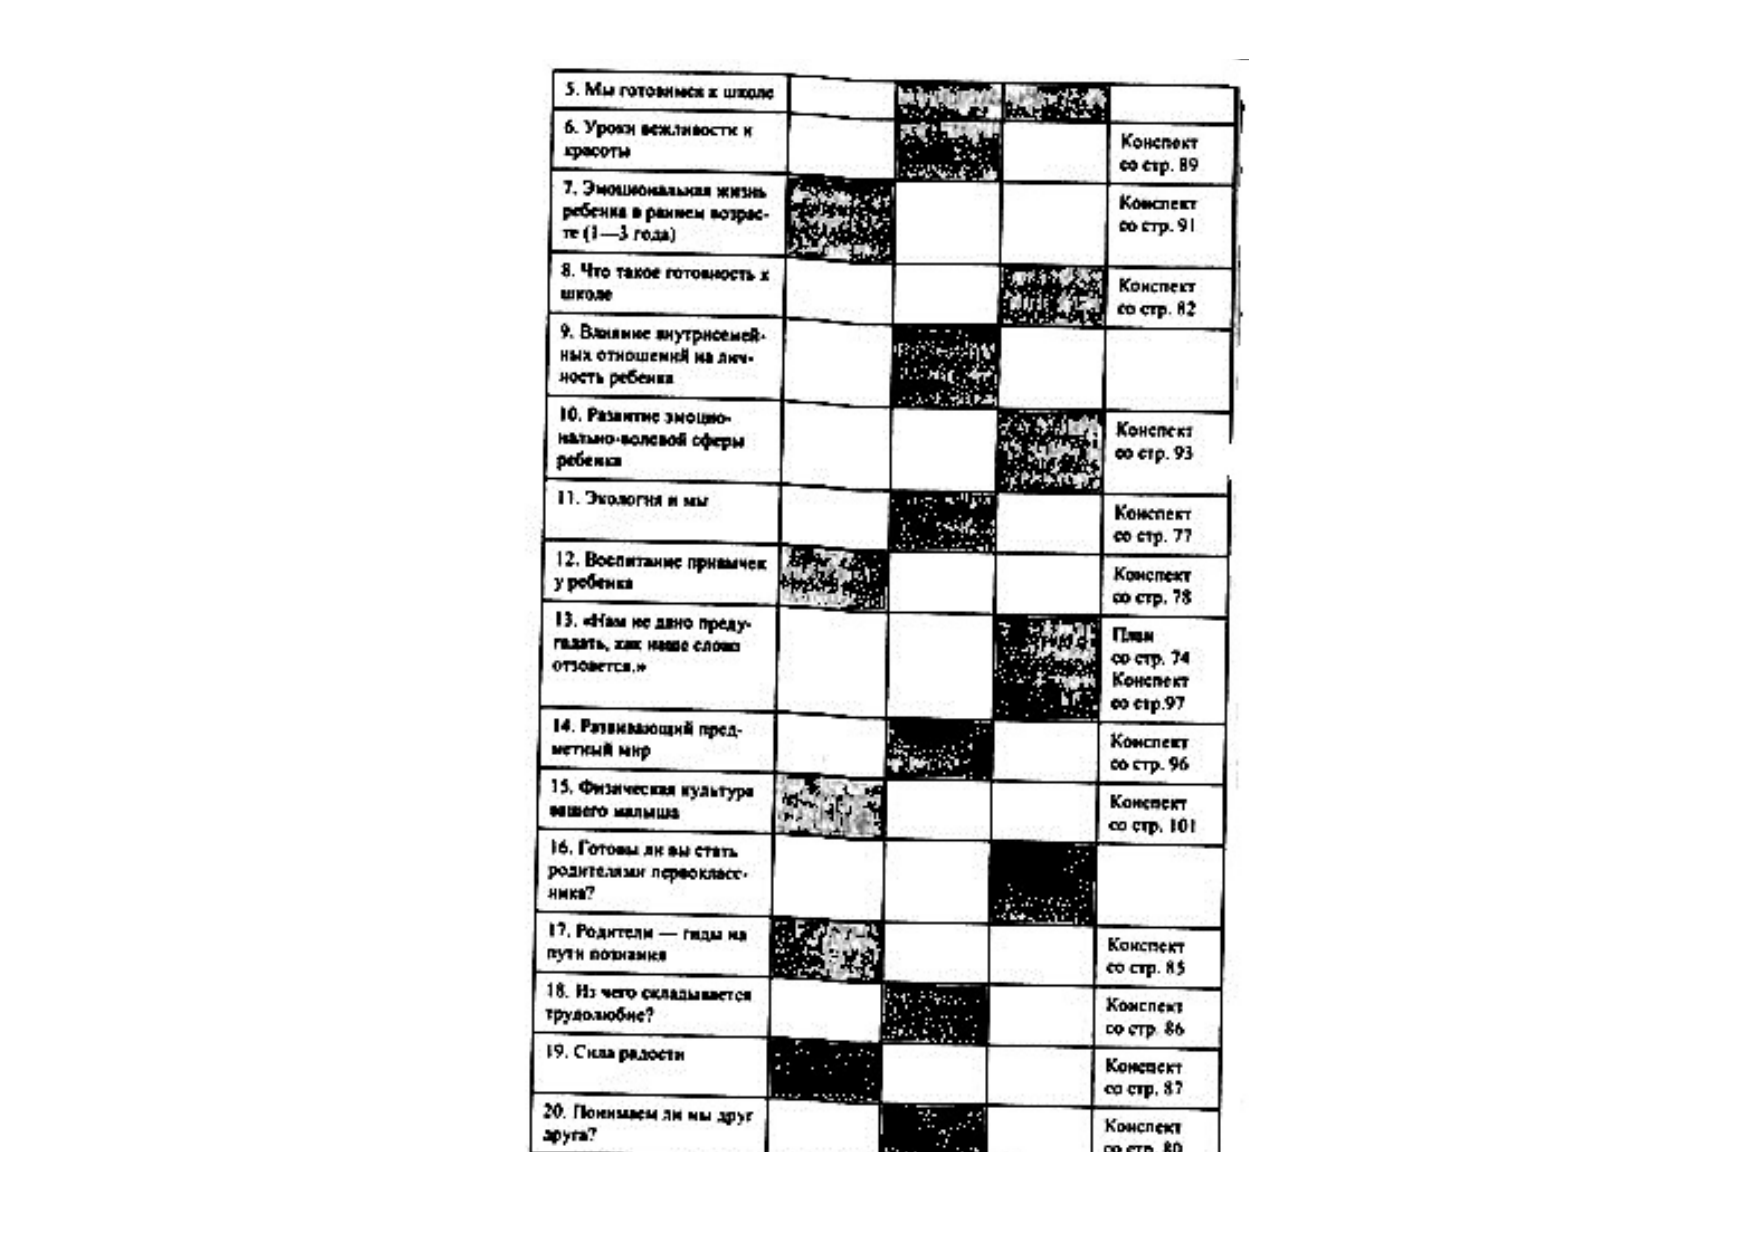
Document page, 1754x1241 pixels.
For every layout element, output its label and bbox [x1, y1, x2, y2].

picture [508, 59, 1249, 1152]
